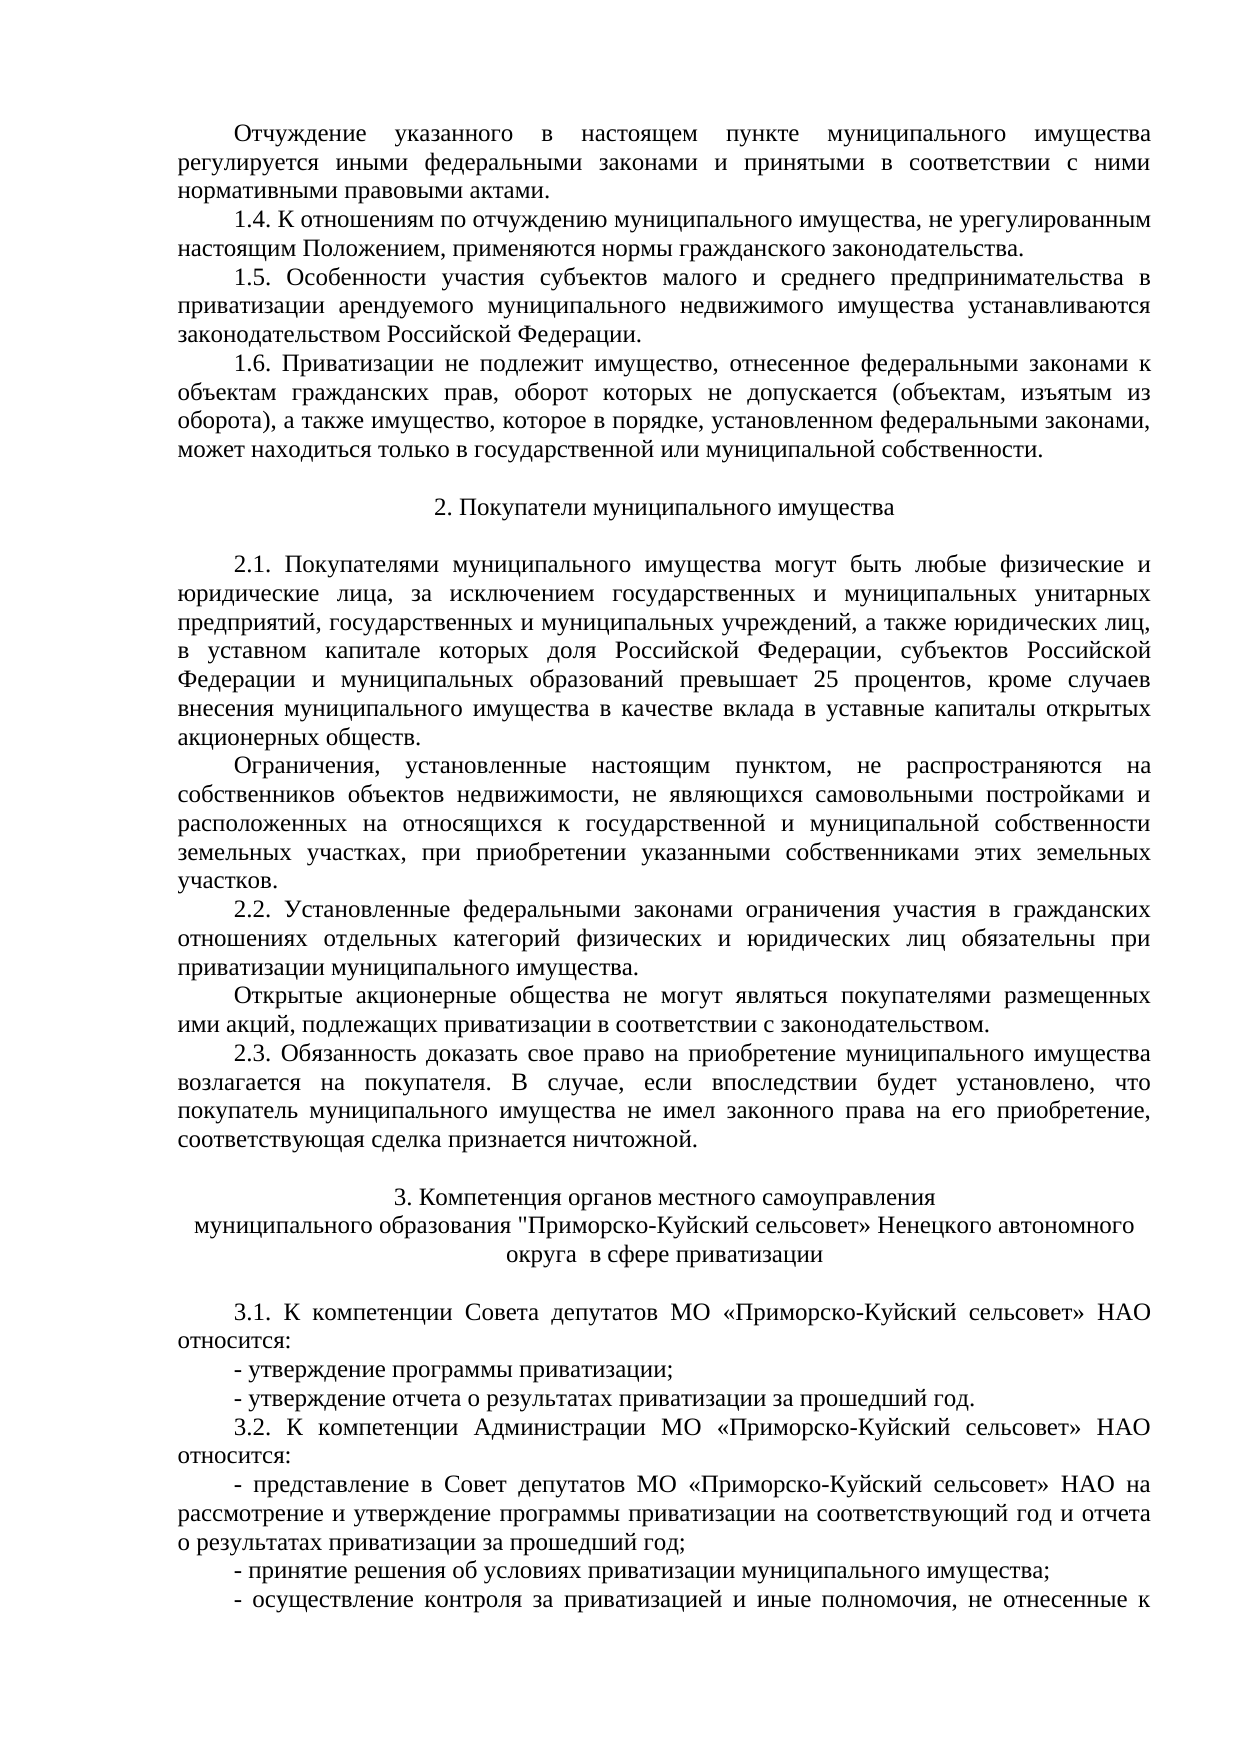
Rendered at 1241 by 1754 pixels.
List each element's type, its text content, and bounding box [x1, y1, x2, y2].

text - утверждение программы приватизации; [177, 1354, 1152, 1383]
text 2.3. Обязанность доказать свое право на приобретение муниципального имущества возлагается на покупателя. В случае, если впоследствии будет установлено, что покупатель муниципального имущества не имел законного права на его приобретение, соответствующая сделка признается ничтожной. [177, 1038, 1152, 1153]
text 1.6. Приватизации не подлежит имущество, отнесенное федеральными законами к объектам гражданских прав, оборот которых не допускается (объектам, изъятым из оборота), а также имущество, которое в порядке, установленном федеральными законами, может находиться только в государственной или муниципальной собственности. [177, 348, 1152, 463]
text 1.4. К отношениям по отчуждению муниципального имущества, не урегулированным настоящим Положением, применяются нормы гражданского законодательства. [177, 204, 1152, 262]
text - утверждение отчета о результатах приватизации за прошедший год. [177, 1383, 1152, 1412]
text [177, 1584, 1152, 1613]
text 3. Компетенция органов местного самоуправления [177, 1182, 1152, 1211]
text Ограничения, установленные настоящим пунктом, не распространяются на собственников объектов недвижимости, не являющихся самовольными постройками и расположенных на относящихся к государственной и муниципальной собственности земельных участках, при приобретении указанными собственниками этих земельных участков. [177, 751, 1152, 894]
text Отчуждение указанного в настоящем пункте муниципального имущества регулируется иными федеральными законами и принятыми в соответствии с ними нормативными правовыми актами. [177, 118, 1152, 204]
text - принятие решения об условиях приватизации муниципального имущества; [177, 1556, 1152, 1584]
text муниципального образования "Приморско-Куйский сельсовет» Ненецкого автономного округа в сфере приватизации [177, 1211, 1152, 1268]
text 2. Покупатели муниципального имущества [177, 492, 1152, 521]
text 2.1. Покупателями муниципального имущества могут быть любые физические и юридические лица, за исключением государственных и муниципальных унитарных предприятий, государственных и муниципальных учреждений, а также юридических лиц, в уставном капитале которых доля Российской Федерации, субъектов Российской Федерации и муниципальных образований превышает 25 процентов, кроме случаев внесения муниципального имущества в качестве вклада в уставные капиталы открытых акционерных обществ. [177, 549, 1152, 751]
text 3.2. К компетенции Администрации МО «Приморско-Куйский сельсовет» НАО относится: [177, 1412, 1152, 1469]
text 1.5. Особенности участия субъектов малого и среднего предпринимательства в приватизации арендуемого муниципального недвижимого имущества устанавливаются законодательством Российской Федерации. [177, 262, 1152, 348]
text Открытые акционерные общества не могут являться покупателями размещенных ими акций, подлежащих приватизации в соответствии с законодательством. [177, 981, 1152, 1038]
text 3.1. К компетенции Совета депутатов МО «Приморско-Куйский сельсовет» НАО относится: [177, 1297, 1152, 1354]
text 2.2. Установленные федеральными законами ограничения участия в гражданских отношениях отдельных категорий физических и юридических лиц обязательны при приватизации муниципального имущества. [177, 894, 1152, 981]
text - представление в Совет депутатов МО «Приморско-Куйский сельсовет» НАО на рассмотрение и утверждение программы приватизации на соответствующий год и отчета о результатах приватизации за прошедший год; [177, 1469, 1152, 1556]
